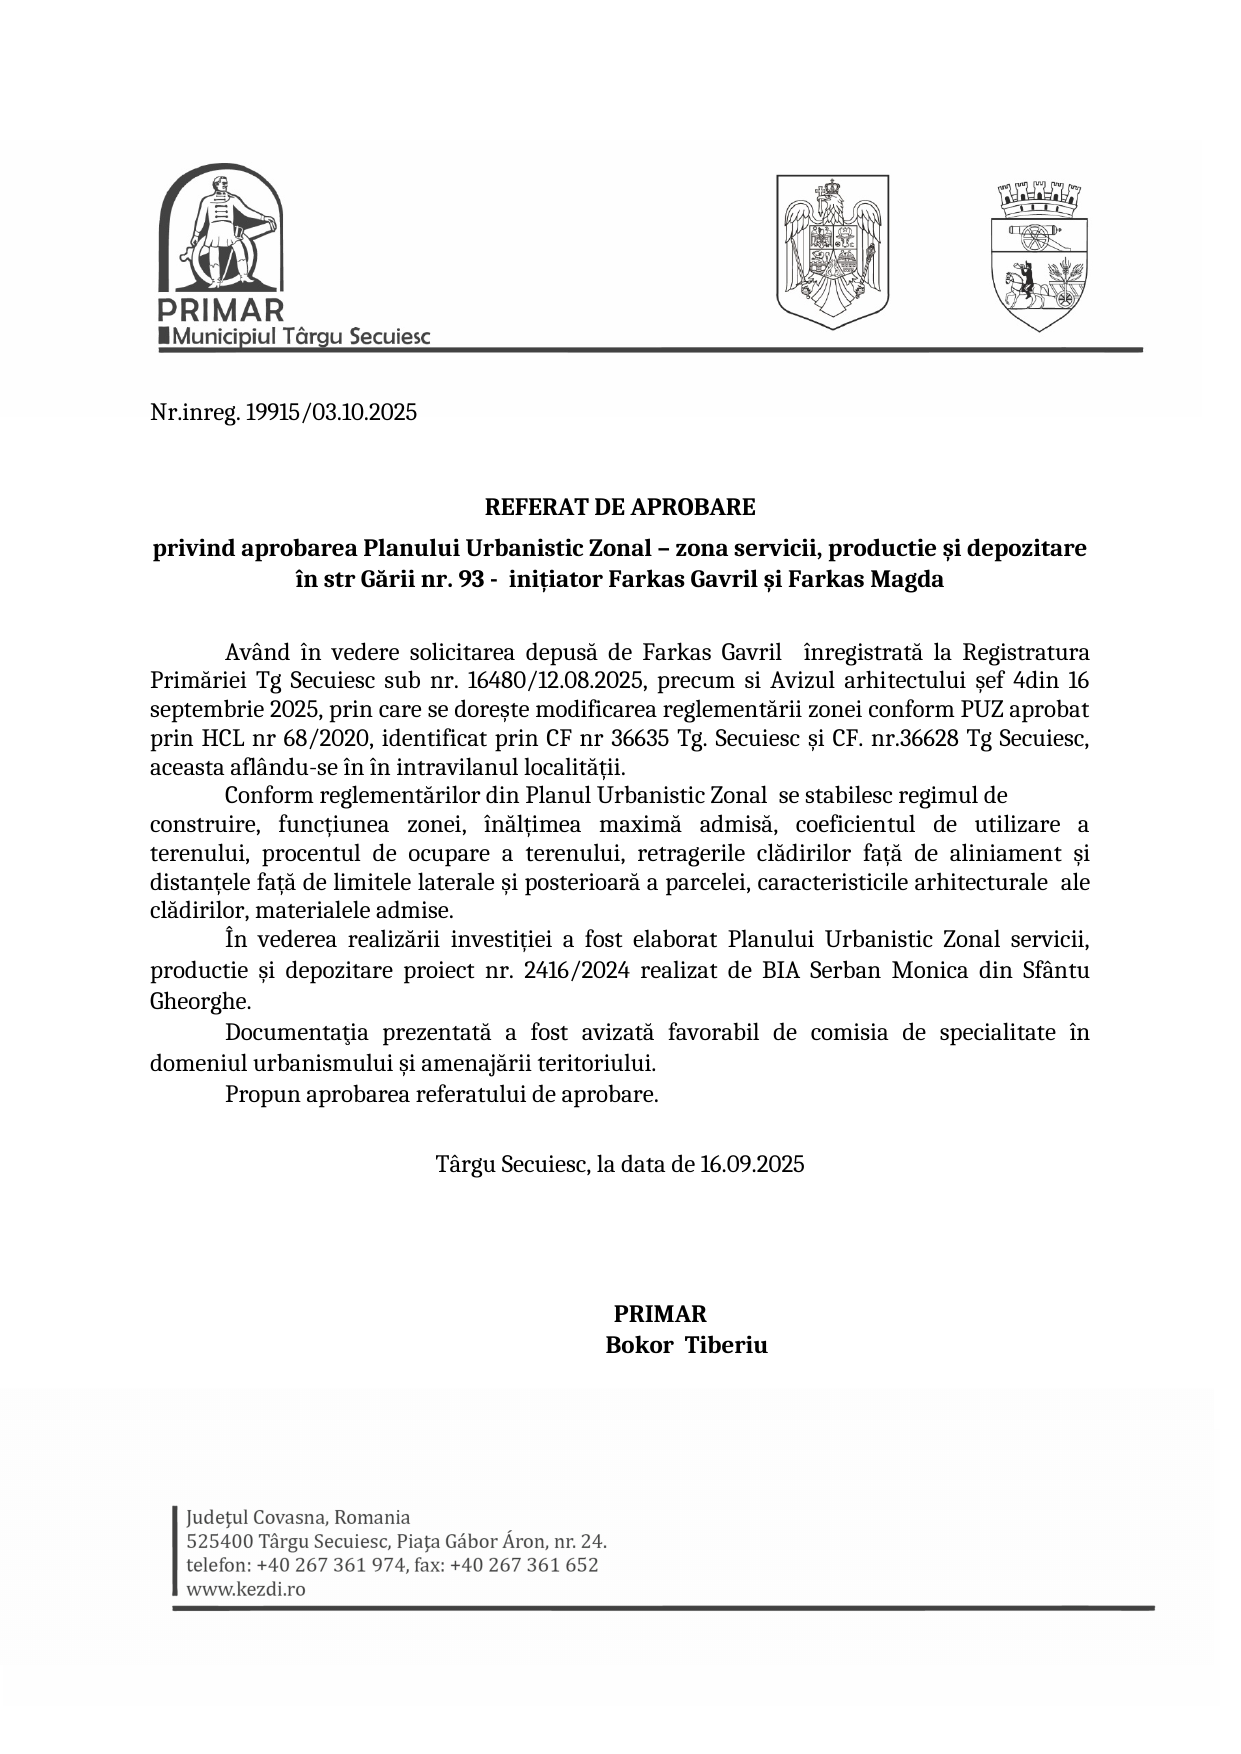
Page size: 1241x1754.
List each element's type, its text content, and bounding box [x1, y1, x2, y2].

text construire, funcțiunea zonei, înălțimea maximă admisă, coeficientul de utilizare a terenului, procentul de ocupare a terenului, retragerile clădirilor față de aliniament și distanțele față de limitele laterale și posterioară a parcelei, caracteristicile arhitecturale ale clădirilor, materialele admise. [150, 810, 1090, 925]
text Propun aprobarea referatului de aprobare. [150, 1080, 1090, 1109]
text Târgu Secuiesc, la data de 16.09.2025 [150, 1150, 1090, 1179]
picture [0, 140, 1202, 417]
text Având în vedere solicitarea depusă de Farkas Gavril înregistrată la Registratura Primăriei Tg Secuiesc sub nr. 16480/12.08.2025, precum si Avizul arhitectului șef 4din 16 septembrie 2025, prin care se doreşte modificarea reglementării zonei conform PUZ aprobat prin HCL nr 68/2020, identificat prin CF nr 36635 Tg. Secuiesc și CF. nr.36628 Tg Secuiesc, aceasta aflându-se în în intravilanul localității. [150, 638, 1090, 781]
text Bokor Tiberiu [150, 1331, 1090, 1360]
text REFERAT DE APROBARE [150, 493, 1090, 522]
text Conform reglementărilor din Planul Urbanistic Zonal se stabilesc regimul de [150, 781, 1090, 810]
text privind aprobarea Planului Urbanistic Zonal – zona servicii, productie și depozitare în str Gării nr. 93 - inițiator Farkas Gavril și Farkas Magda [150, 534, 1090, 594]
text Nr.inreg. 19915/03.10.2025 [150, 398, 1090, 426]
text PRIMAR [150, 1300, 1090, 1329]
text Documentaţia prezentată a fost avizată favorabil de comisia de specialitate în domeniul urbanismului și amenajării teritoriului. [150, 1018, 1090, 1078]
picture [0, 1388, 1220, 1706]
text În vederea realizării investiției a fost elaborat Planului Urbanistic Zonal servicii, productie și depozitare proiect nr. 2416/2024 realizat de BIA Serban Monica din Sfântu Gheorghe. [150, 925, 1090, 1016]
